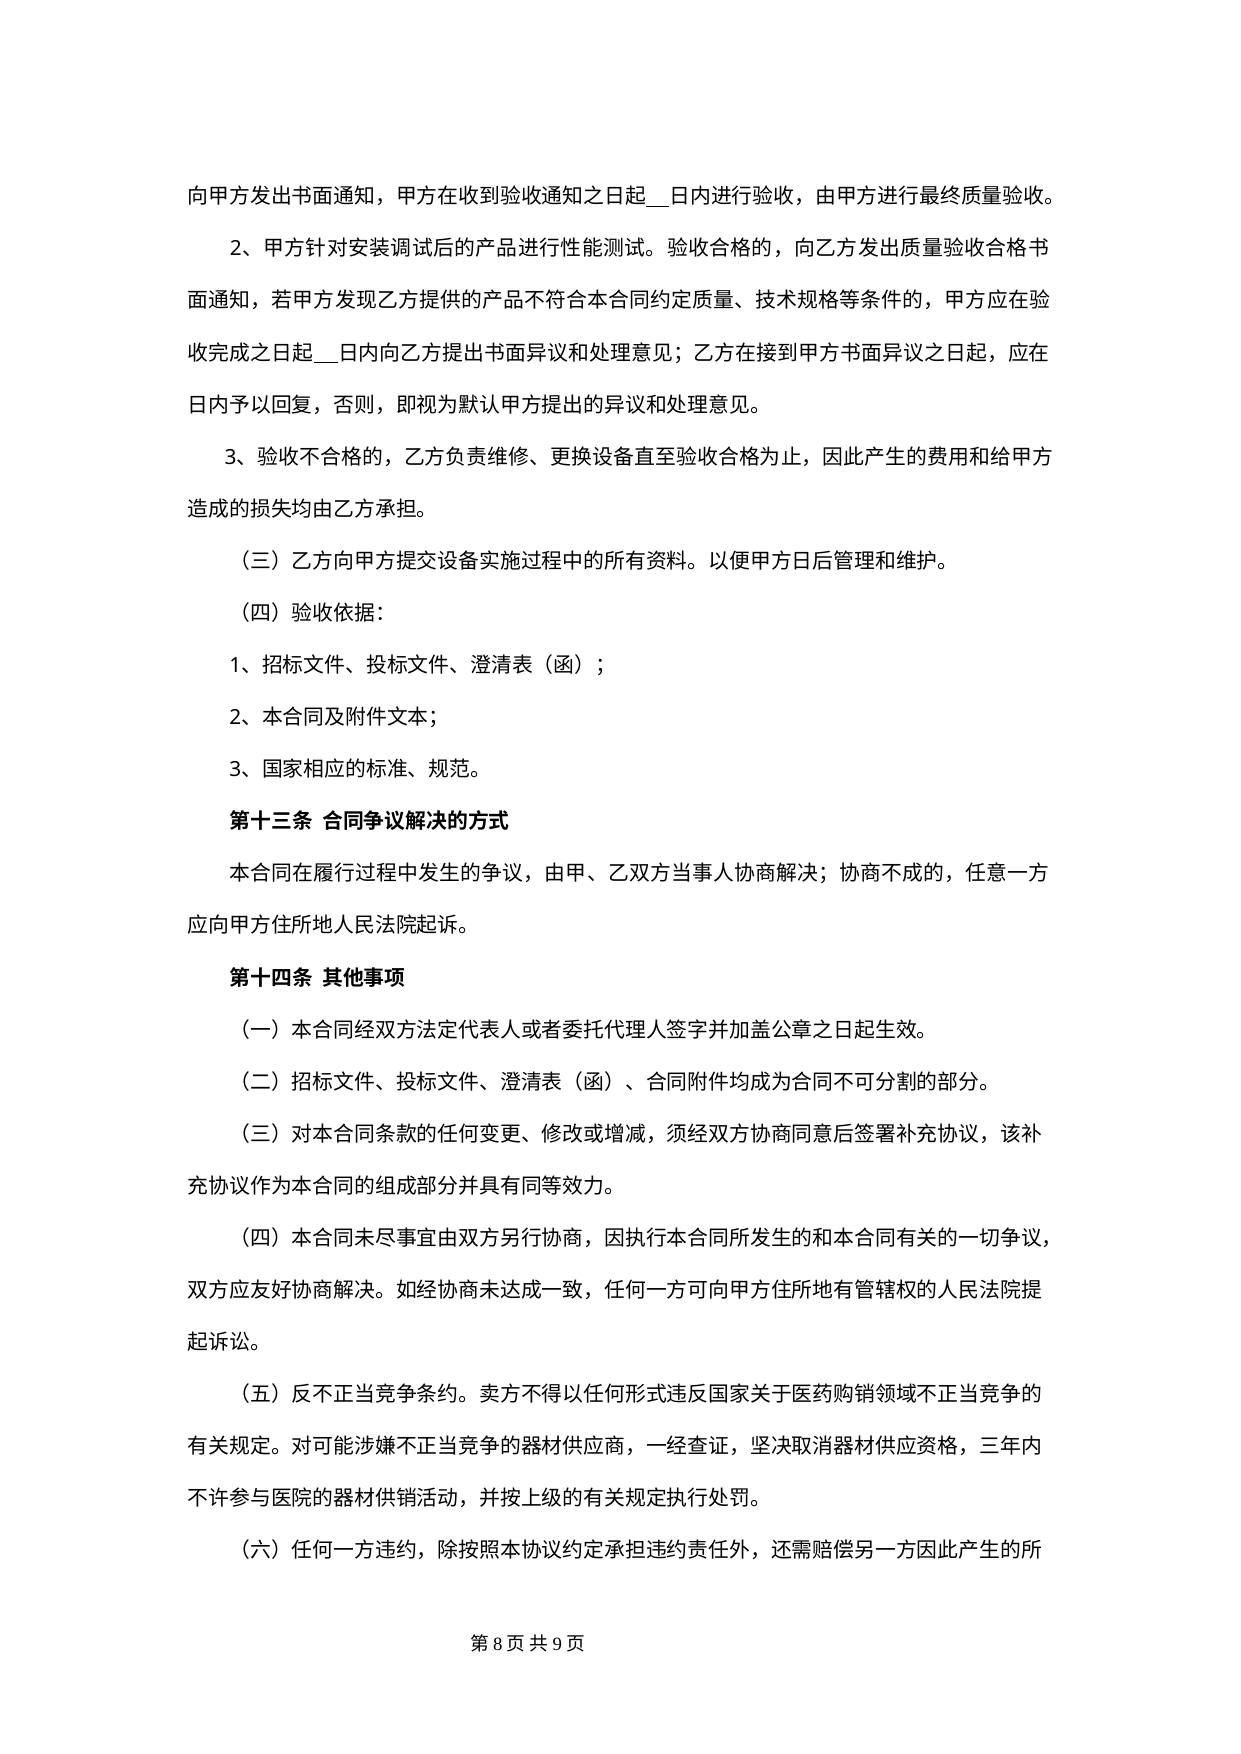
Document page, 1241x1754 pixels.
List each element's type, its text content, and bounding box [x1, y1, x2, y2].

text 1、招标文件、投标文件、澄清表（函）； [187, 631, 1053, 683]
text 第十三条 合同争议解决的方式 [187, 787, 1053, 839]
text （四）验收依据： [187, 579, 1053, 631]
text 本合同在履行过程中发生的争议，由甲、乙双方当事人协商解决；协商不成的，任意一方应向甲方住所地人民法院起诉。 [187, 839, 1053, 943]
text 3、验收不合格的，乙方负责维修、更换设备直至验收合格为止，因此产生的费用和给甲方造成的损失均由乙方承担。 [187, 422, 1053, 527]
text （三）乙方向甲方提交设备实施过程中的所有资料。以便甲方日后管理和维护。 [187, 527, 1053, 579]
text （四）本合同未尽事宜由双方另行协商，因执行本合同所发生的和本合同有关的一切争议，双方应友好协商解决。如经协商未达成一致，任何一方可向甲方住所地有管辖权的人民法院提起诉讼。 [187, 1204, 1053, 1360]
text 第十四条 其他事项 [187, 943, 1053, 995]
text 3、国家相应的标准、规范。 [187, 735, 1053, 787]
text （一）本合同经双方法定代表人或者委托代理人签字并加盖公章之日起生效。 [187, 995, 1053, 1047]
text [187, 162, 1053, 214]
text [187, 1516, 1053, 1568]
text （二）招标文件、投标文件、澄清表（函）、合同附件均成为合同不可分割的部分。 [187, 1047, 1053, 1099]
text （五）反不正当竞争条约。卖方不得以任何形式违反国家关于医药购销领域不正当竞争的有关规定。对可能涉嫌不正当竞争的器材供应商，一经查证，坚决取消器材供应资格，三年内不许参与医院的器材供销活动，并按上级的有关规定执行处罚。 [187, 1360, 1053, 1516]
text 2、本合同及附件文本； [187, 683, 1053, 735]
text （三）对本合同条款的任何变更、修改或增减，须经双方协商同意后签署补充协议，该补充协议作为本合同的组成部分并具有同等效力。 [187, 1099, 1053, 1204]
text 2、甲方针对安装调试后的产品进行性能测试。验收合格的，向乙方发出质量验收合格书面通知，若甲方发现乙方提供的产品不符合本合同约定质量、技术规格等条件的，甲方应在验收完成之日起 日内向乙方提出书面异议和处理意见；乙方在接到甲方书面异议之日起，应在 日内予以回复，否则，即视为默认甲方提出的异议和处理意见。 [187, 214, 1053, 422]
